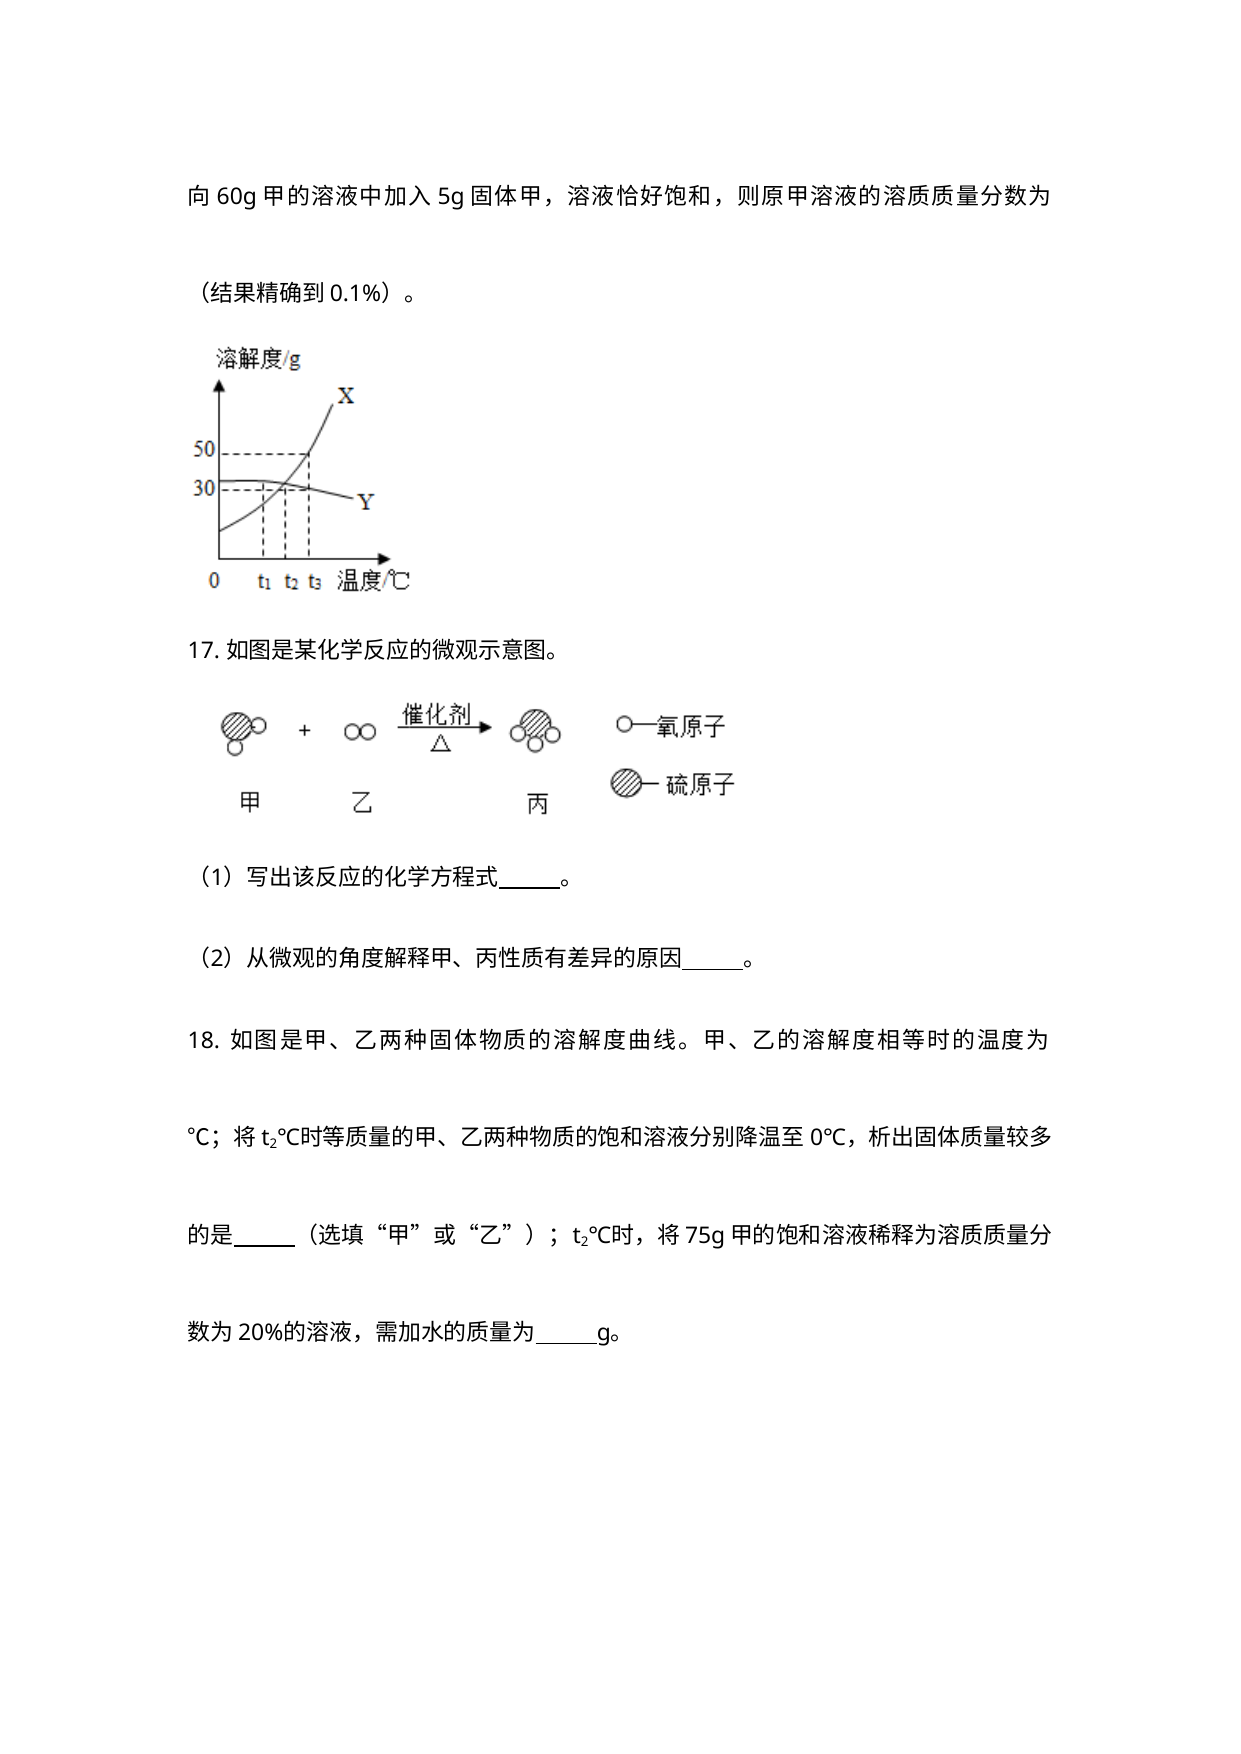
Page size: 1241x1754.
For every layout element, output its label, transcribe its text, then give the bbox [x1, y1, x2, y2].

text 17. 如图是某化学反应的微观示意图。 [187, 616, 1053, 681]
picture [216, 697, 739, 819]
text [187, 162, 1053, 324]
text 18. 如图是甲、乙两种固体物质的溶解度曲线。甲、乙的溶解度相等时的温度为 ℃；将t2℃时等质量的甲、乙两种物质的饱和溶液分别降温至0℃，析出固体质量较多的是 （选填“甲”或“乙”）；t2℃时，将75g甲的饱和溶液稀释为溶质质量分数为20%的溶液，需加水的质量为 g。 [187, 1006, 1053, 1363]
picture [187, 341, 414, 596]
text （1）写出该反应的化学方程式 。 [187, 843, 1053, 908]
text （2）从微观的角度解释甲、丙性质有差异的原因 。 [187, 924, 1053, 989]
